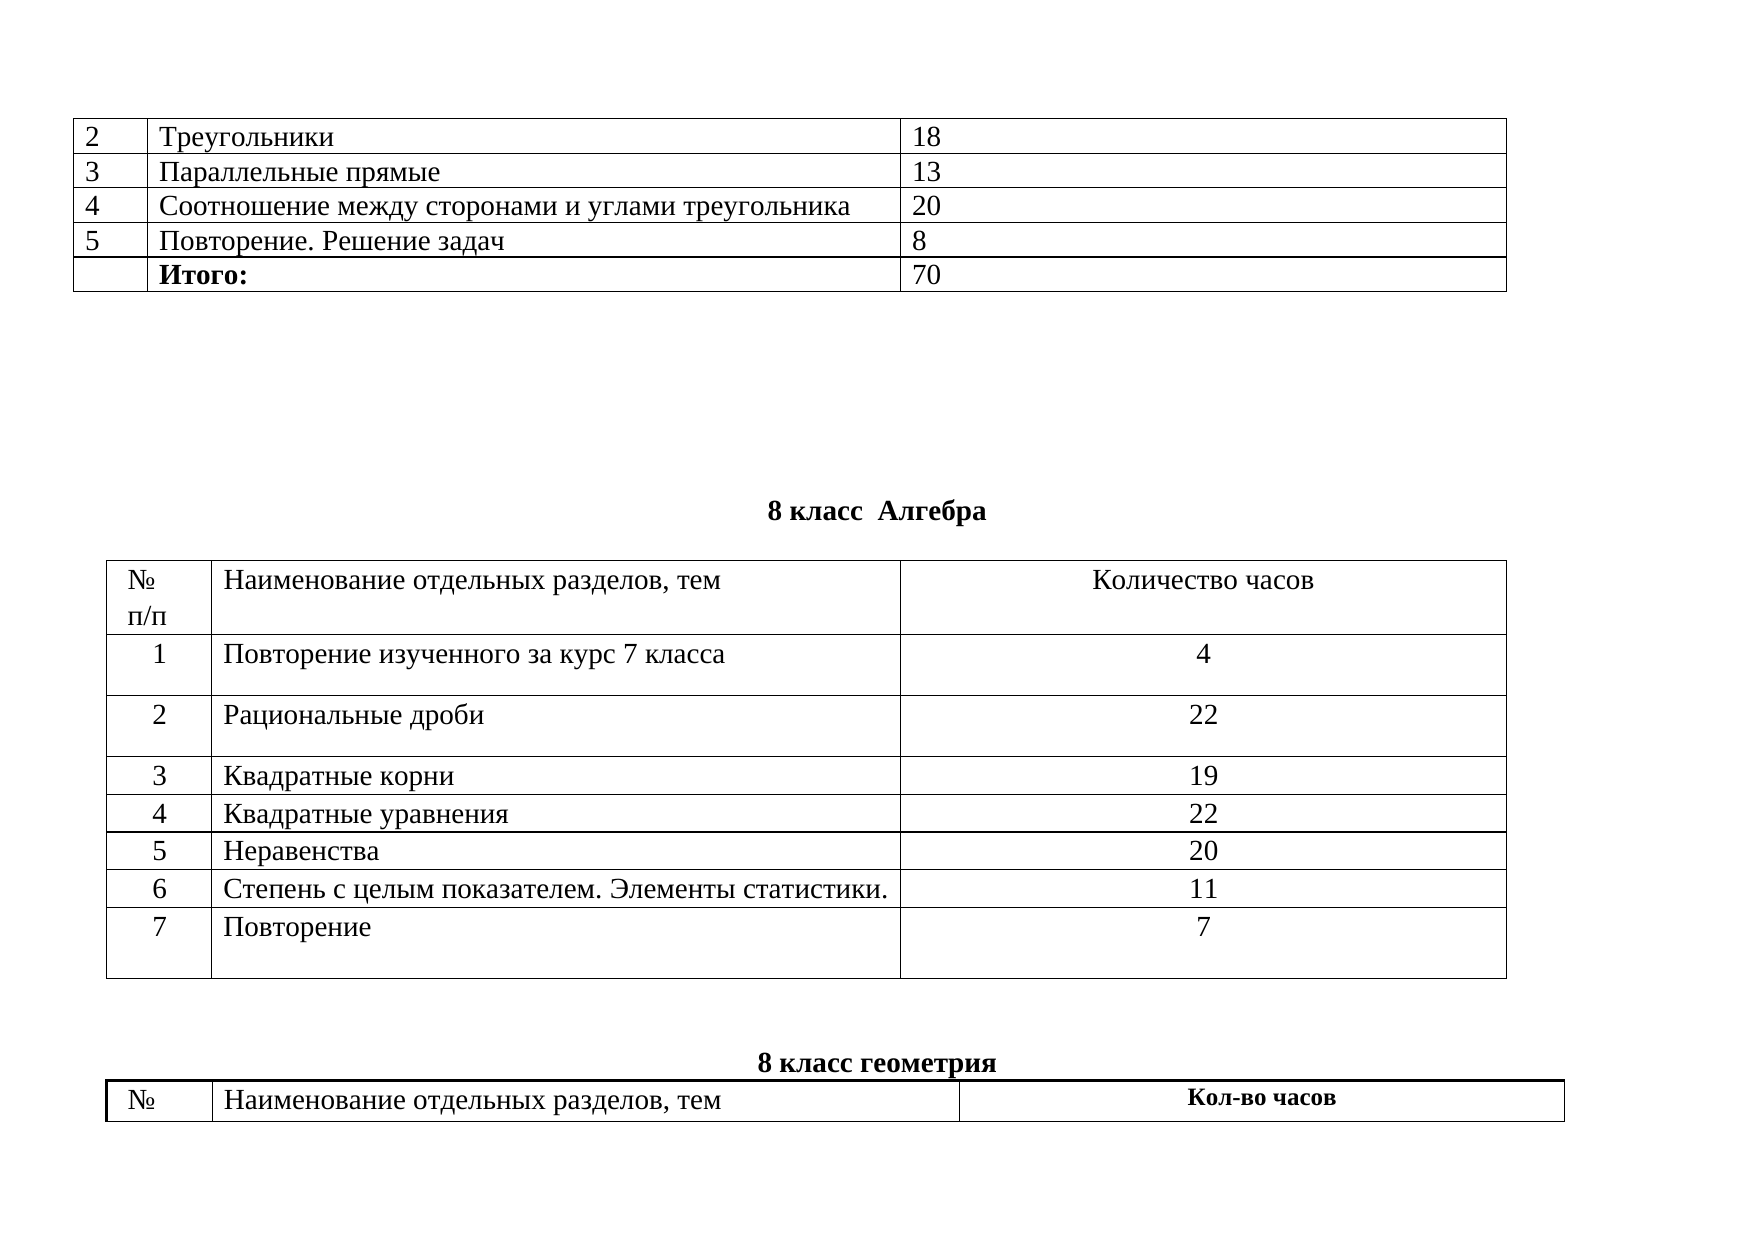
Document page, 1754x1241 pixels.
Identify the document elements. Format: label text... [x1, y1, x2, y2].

table_cell 6 [107, 870, 211, 907]
table_header № п/п [108, 1082, 212, 1121]
table_cell Квадратные уравнения [212, 795, 900, 831]
table_cell 4 [107, 795, 211, 831]
table_cell 20 [901, 833, 1506, 869]
table_cell Повторение [212, 908, 900, 977]
table_cell Неравенства [212, 833, 900, 869]
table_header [213, 1082, 959, 1121]
table_cell 1 [107, 635, 211, 695]
table_cell [136, 258, 147, 291]
table_cell 2 [107, 696, 211, 756]
table_cell 22 [901, 795, 1506, 831]
table_cell Рациональные дроби [212, 696, 900, 756]
table_cell Степень с целым показателем. Элементы статистики. [212, 870, 900, 907]
table_cell 5 [107, 833, 211, 869]
text 8 класс Алгебра [118, 493, 1636, 527]
table_cell [74, 258, 85, 291]
text 8 класс геометрия [118, 1046, 1636, 1079]
table_cell Параллельные прямые [148, 154, 900, 187]
table_cell 11 [901, 870, 1506, 907]
table_cell Квадратные корни [212, 757, 900, 794]
table_header Кол-во часов [960, 1082, 1564, 1121]
table_header № п/п [107, 561, 211, 634]
table_cell 7 [901, 908, 1506, 977]
table_cell 4 [901, 635, 1506, 695]
table_header Наименование отдельных разделов, тем [212, 561, 900, 634]
table_cell Соотношение между сторонами и углами треугольника [148, 188, 900, 222]
table_cell 19 [901, 757, 1506, 794]
table_cell Повторение изученного за курс 7 класса [212, 635, 900, 695]
table_header Количество часов [901, 561, 1506, 634]
table_cell 3 [107, 757, 211, 794]
table_cell 22 [901, 696, 1506, 756]
table_cell Повторение. Решение задач [148, 223, 900, 256]
table_cell 7 [107, 908, 211, 977]
